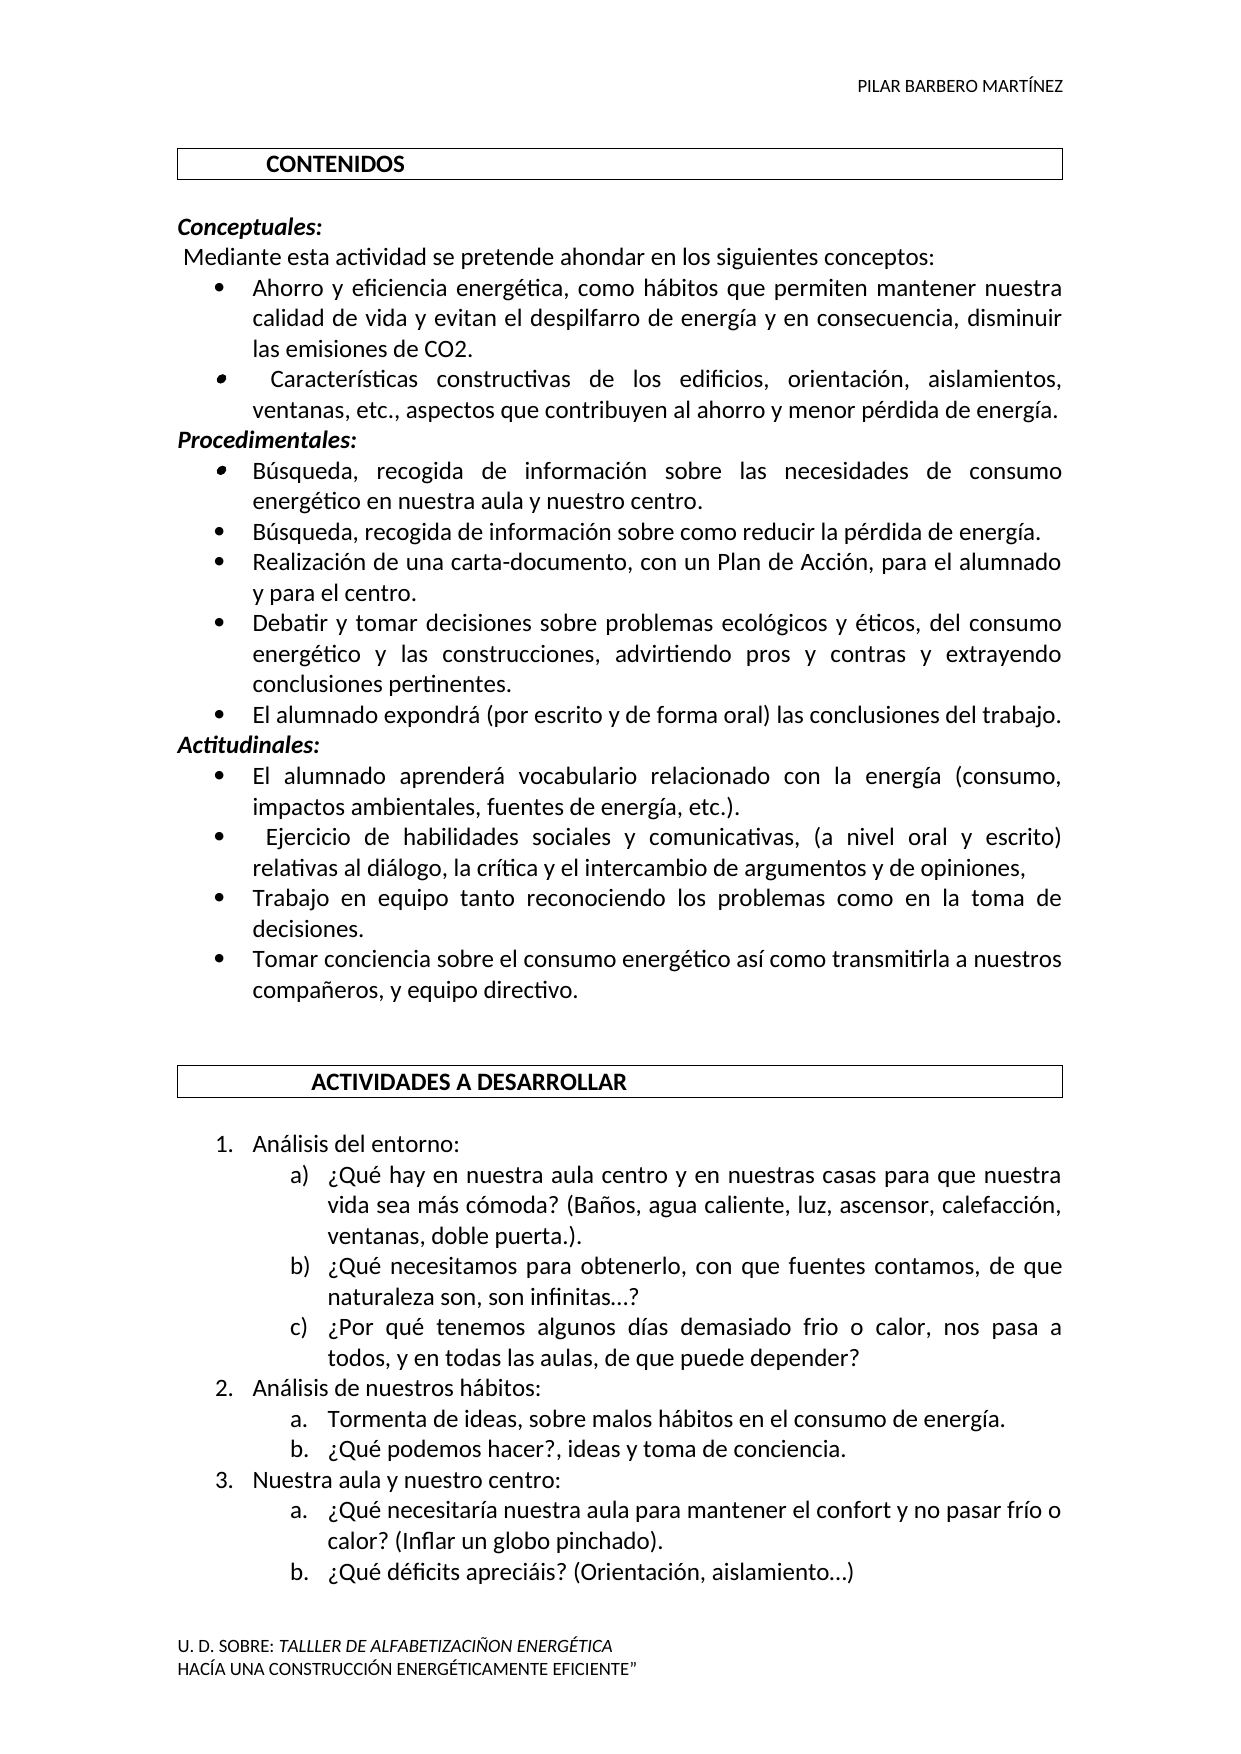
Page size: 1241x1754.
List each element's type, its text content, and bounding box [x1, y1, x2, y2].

list Ejercicio de habilidades sociales y comunicativas, (a nivel oral y escrito) relativas al diálogo, la crítica y el intercambio de argumentos y de opiniones, [215, 821, 1063, 882]
list ¿Qué necesitaría nuestra aula para mantener el confort y no pasar frío o calor? (Inflar un globo pinchado). [290, 1495, 1063, 1556]
list Tomar conciencia sobre el consumo energético así como transmitirla a nuestros compañeros, y equipo directivo. [215, 943, 1063, 1004]
list Realización de una carta-documento, con un Plan de Acción, para el alumnado y para el centro. [215, 546, 1063, 607]
list ¿Qué déficits apreciáis? (Orientación, aislamiento…) [290, 1556, 1063, 1586]
list Trabajo en equipo tanto reconociendo los problemas como en la toma de decisiones. [215, 882, 1063, 943]
list Búsqueda, recogida de información sobre las necesidades de consumo energético en nuestra aula y nuestro centro. [215, 455, 1063, 516]
table_header CONTENIDOS [178, 149, 1062, 179]
list ¿Qué podemos hacer?, ideas y toma de conciencia. [290, 1434, 1063, 1464]
list Tormenta de ideas, sobre malos hábitos en el consumo de energía. [290, 1403, 1063, 1434]
text Actitudinales: [177, 729, 1063, 760]
table_header ACTIVIDADES A DESARROLLAR [178, 1066, 1062, 1097]
list ¿Qué hay en nuestra aula centro y en nuestras casas para que nuestra vida sea más cómoda? (Baños, agua caliente, luz, ascensor, calefacción, ventanas, doble puerta.). [290, 1159, 1063, 1251]
list ¿Qué necesitamos para obtenerlo, con que fuentes contamos, de que naturaleza son, son infinitas…? [290, 1251, 1063, 1312]
list Análisis de nuestros hábitos: [215, 1373, 1063, 1403]
text Conceptuales: [177, 211, 1063, 241]
text Mediante esta actividad se pretende ahondar en los siguientes conceptos: [177, 241, 1063, 272]
list Análisis del entorno: [215, 1128, 1063, 1159]
list El alumnado expondrá (por escrito y de forma oral) las conclusiones del trabajo. [215, 699, 1063, 729]
list Debatir y tomar decisiones sobre problemas ecológicos y éticos, del consumo energético y las construcciones, advirtiendo pros y contras y extrayendo conclusiones pertinentes. [215, 607, 1063, 699]
text Procedimentales: [177, 424, 1063, 455]
list Búsqueda, recogida de información sobre como reducir la pérdida de energía. [215, 516, 1063, 546]
list Nuestra aula y nuestro centro: [215, 1464, 1063, 1495]
list ¿Por qué tenemos algunos días demasiado frio o calor, nos pasa a todos, y en todas las aulas, de que puede depender? [290, 1312, 1063, 1373]
list Características constructivas de los edificios, orientación, aislamientos, ventanas, etc., aspectos que contribuyen al ahorro y menor pérdida de energía. [215, 363, 1063, 424]
list Ahorro y eficiencia energética, como hábitos que permiten mantener nuestra calidad de vida y evitan el despilfarro de energía y en consecuencia, disminuir las emisiones de CO2. [215, 272, 1063, 363]
list El alumnado aprenderá vocabulario relacionado con la energía (consumo, impactos ambientales, fuentes de energía, etc.). [215, 760, 1063, 821]
